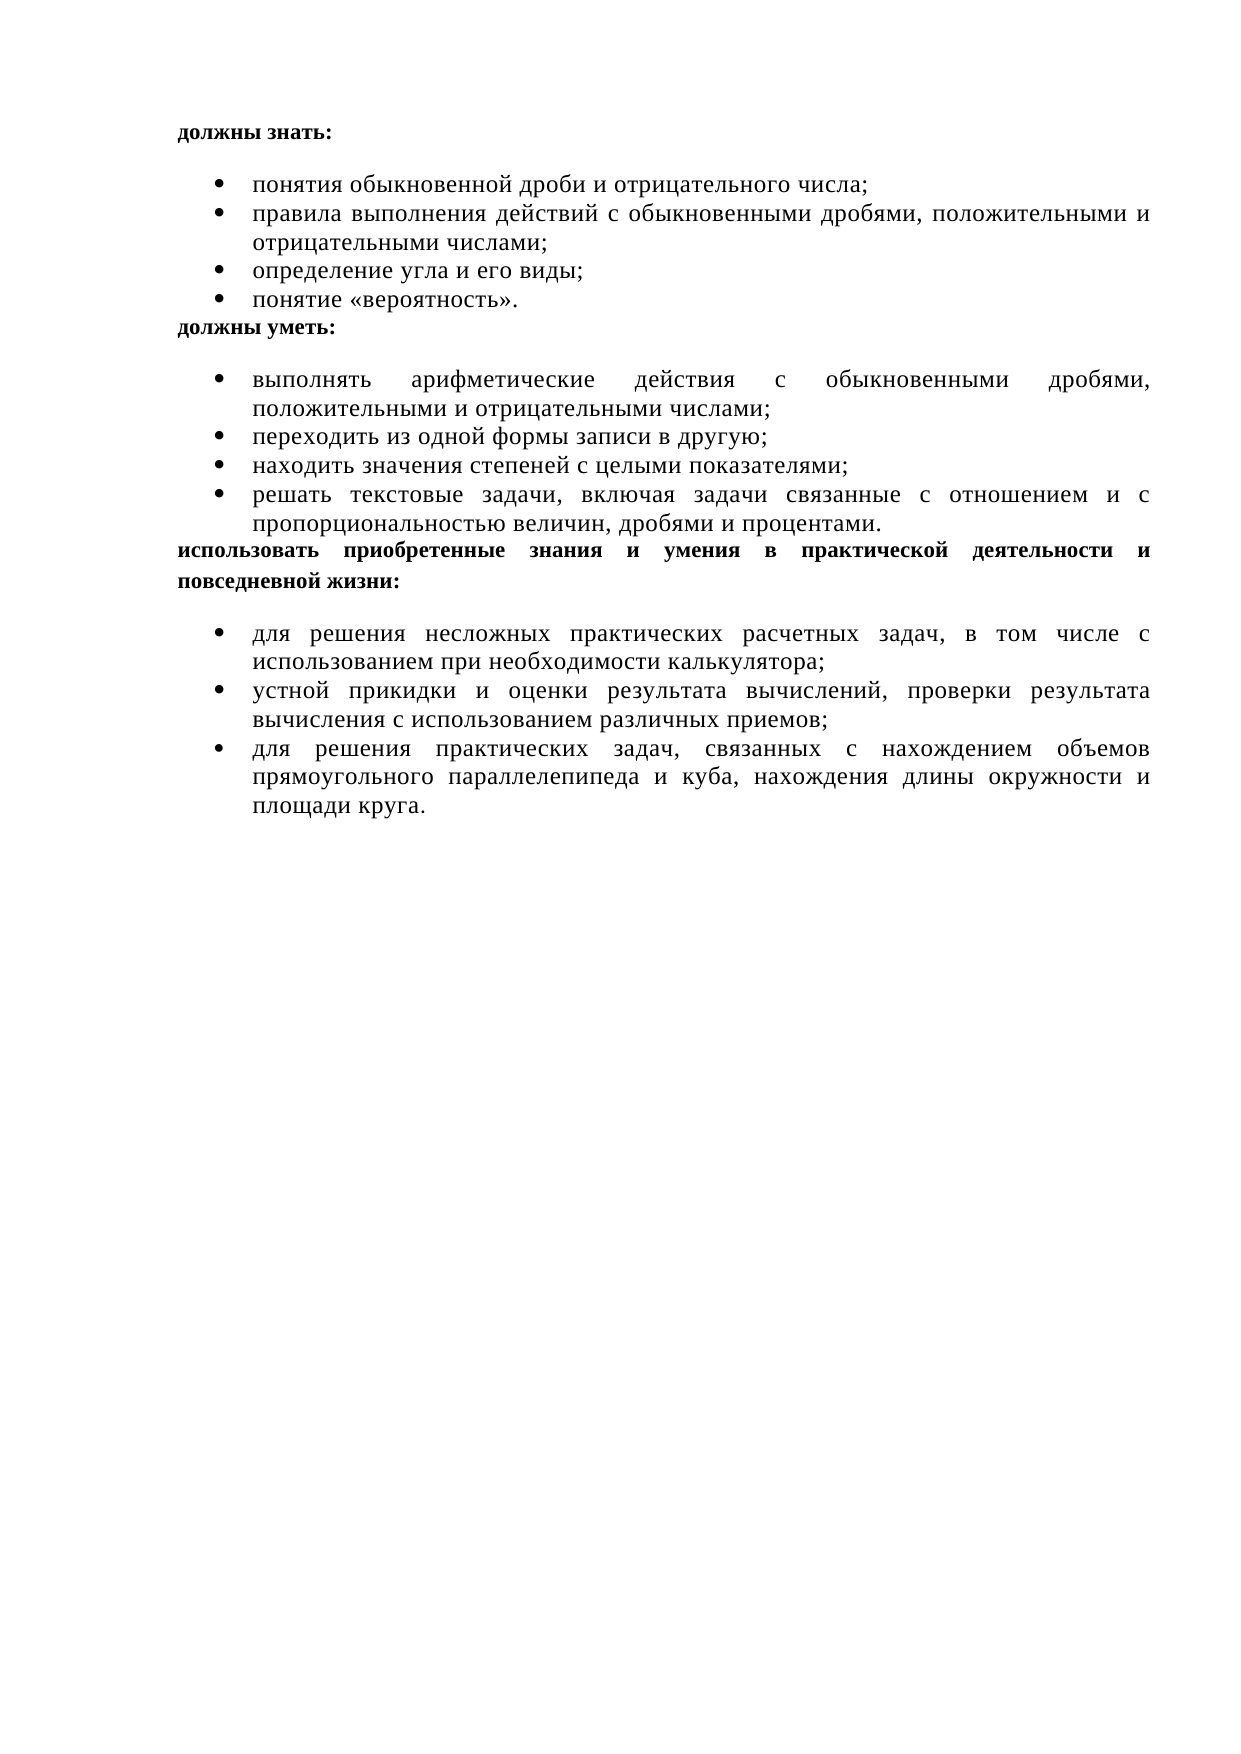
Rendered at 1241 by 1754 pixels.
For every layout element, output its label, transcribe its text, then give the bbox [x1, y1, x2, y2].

list для решения несложных практических расчетных задач, в том числе с использованием при необходимости калькулятора; [215, 618, 1152, 675]
list находить значения степеней с целыми показателями; [215, 450, 1152, 479]
list определение угла и его виды; [215, 255, 1152, 284]
list выполнять арифметические действия с обыкновенными дробями, положительными и отрицательными числами; [215, 364, 1152, 421]
list правила выполнения действий с обыкновенными дробями, положительными и отрицательными числами; [215, 198, 1152, 255]
text использовать приобретенные знания и умения в практической деятельности и повседневной жизни: [177, 536, 1152, 593]
text должны знать: [177, 118, 1152, 144]
list переходить из одной формы записи в другую; [215, 421, 1152, 450]
list устной прикидки и оценки результата вычислений, проверки результата вычисления с использованием различных приемов; [215, 675, 1152, 733]
list понятия обыкновенной дроби и отрицательного числа; [215, 169, 1152, 198]
list решать текстовые задачи, включая задачи связанные с отношением и с пропорциональностью величин, дробями и процентами. [215, 479, 1152, 536]
list понятие «вероятность». [215, 284, 1152, 313]
text должны уметь: [177, 313, 1152, 339]
list для решения практических задач, связанных с нахождением объемов прямоугольного параллелепипеда и куба, нахождения длины окружности и площади круга. [215, 733, 1152, 819]
